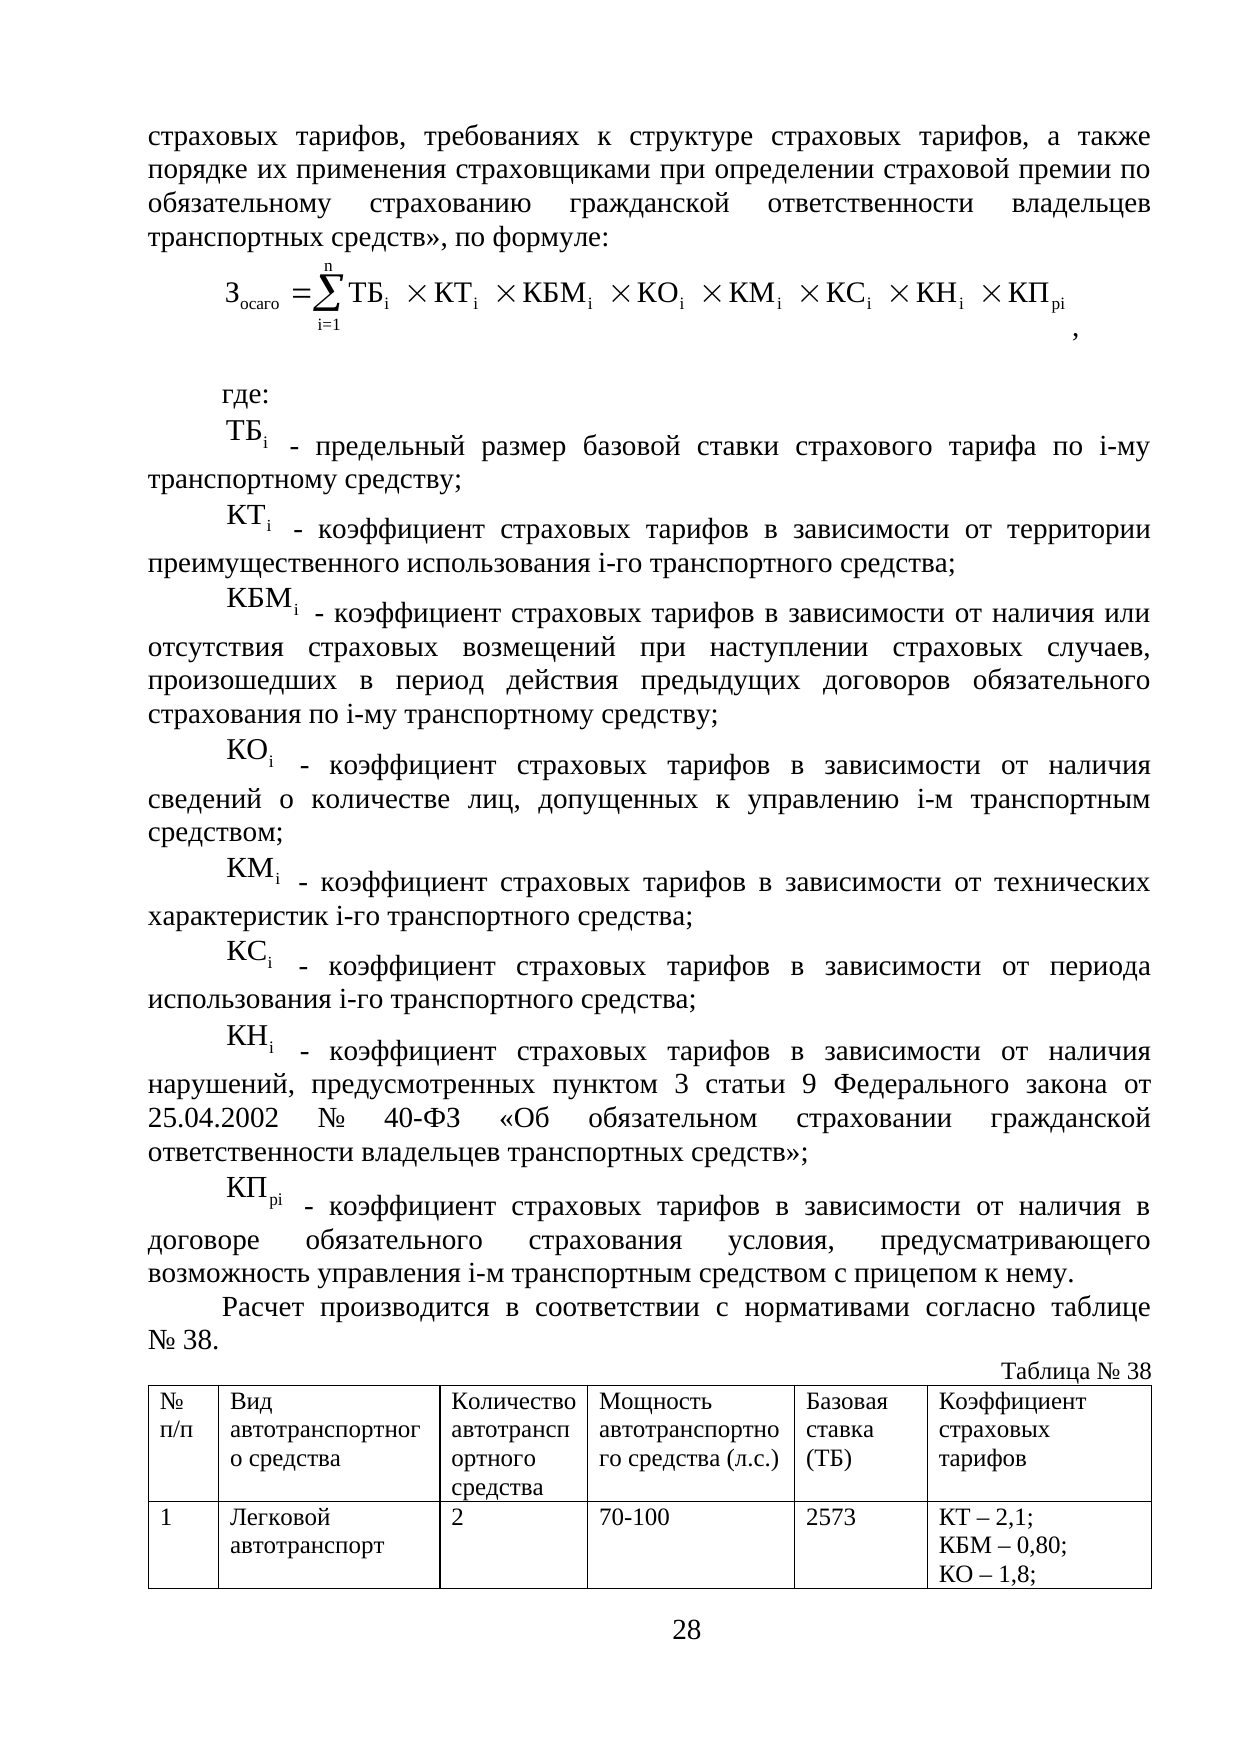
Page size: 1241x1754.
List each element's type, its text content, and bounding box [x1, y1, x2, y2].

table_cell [219, 1502, 439, 1588]
text Расчет производится в соответствии с нормативами согласно таблице № 38. [148, 1289, 1152, 1356]
text - коэффициент страховых тарифов в зависимости от территории преимущественного использования i-го транспортного средства; [148, 495, 1152, 579]
table_header № п/п [149, 1386, 218, 1501]
text - коэффициент страховых тарифов в зависимости от наличия сведений о количестве лиц, допущенных к управлению i-м транспортным средством; [148, 729, 1152, 848]
text - предельный размер базовой ставки страхового тарифа по i-му транспортному средству; [148, 410, 1152, 495]
table_header Мощность автотранспортного средства (л.с.) [588, 1386, 794, 1501]
text Таблица № 38 [148, 1356, 1152, 1385]
text - коэффициент страховых тарифов в зависимости от периода использования i-го транспортного средства; [148, 931, 1152, 1015]
table_header Коэффициент страховых тарифов [928, 1386, 1151, 1501]
table_cell 1 [149, 1502, 218, 1588]
text - коэффициент страховых тарифов в зависимости от технических характеристик i-го транспортного средства; [148, 848, 1152, 931]
text - коэффициент страховых тарифов в зависимости от наличия в договоре обязательного страхования условия, предусматривающего возможность управления i-м транспортным средством с прицепом к нему. [148, 1167, 1152, 1289]
text где: [148, 376, 1152, 410]
table_header Базовая ставка (ТБ) [795, 1386, 927, 1501]
table_cell 70-100 [588, 1502, 794, 1588]
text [148, 118, 1152, 252]
text - коэффициент страховых тарифов в зависимости от наличия или отсутствия страховых возмещений при наступлении страховых случаев, произошедших в период действия предыдущих договоров обязательного страхования по i-му транспортному средству; [148, 579, 1152, 729]
table_cell 2573 [795, 1502, 927, 1588]
text , [148, 252, 1152, 343]
table_cell 2 [441, 1502, 587, 1588]
table_header Вид автотранспортного средства [219, 1386, 439, 1501]
text - коэффициент страховых тарифов в зависимости от наличия нарушений, предусмотренных пунктом 3 статьи 9 Федерального закона от 25.04.2002 № 40-ФЗ «Об обязательном страховании гражданской ответственности владельцев транспортных средств»; [148, 1015, 1152, 1167]
table_header Количество автотранспортного средства [441, 1386, 587, 1501]
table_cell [928, 1502, 1151, 1588]
